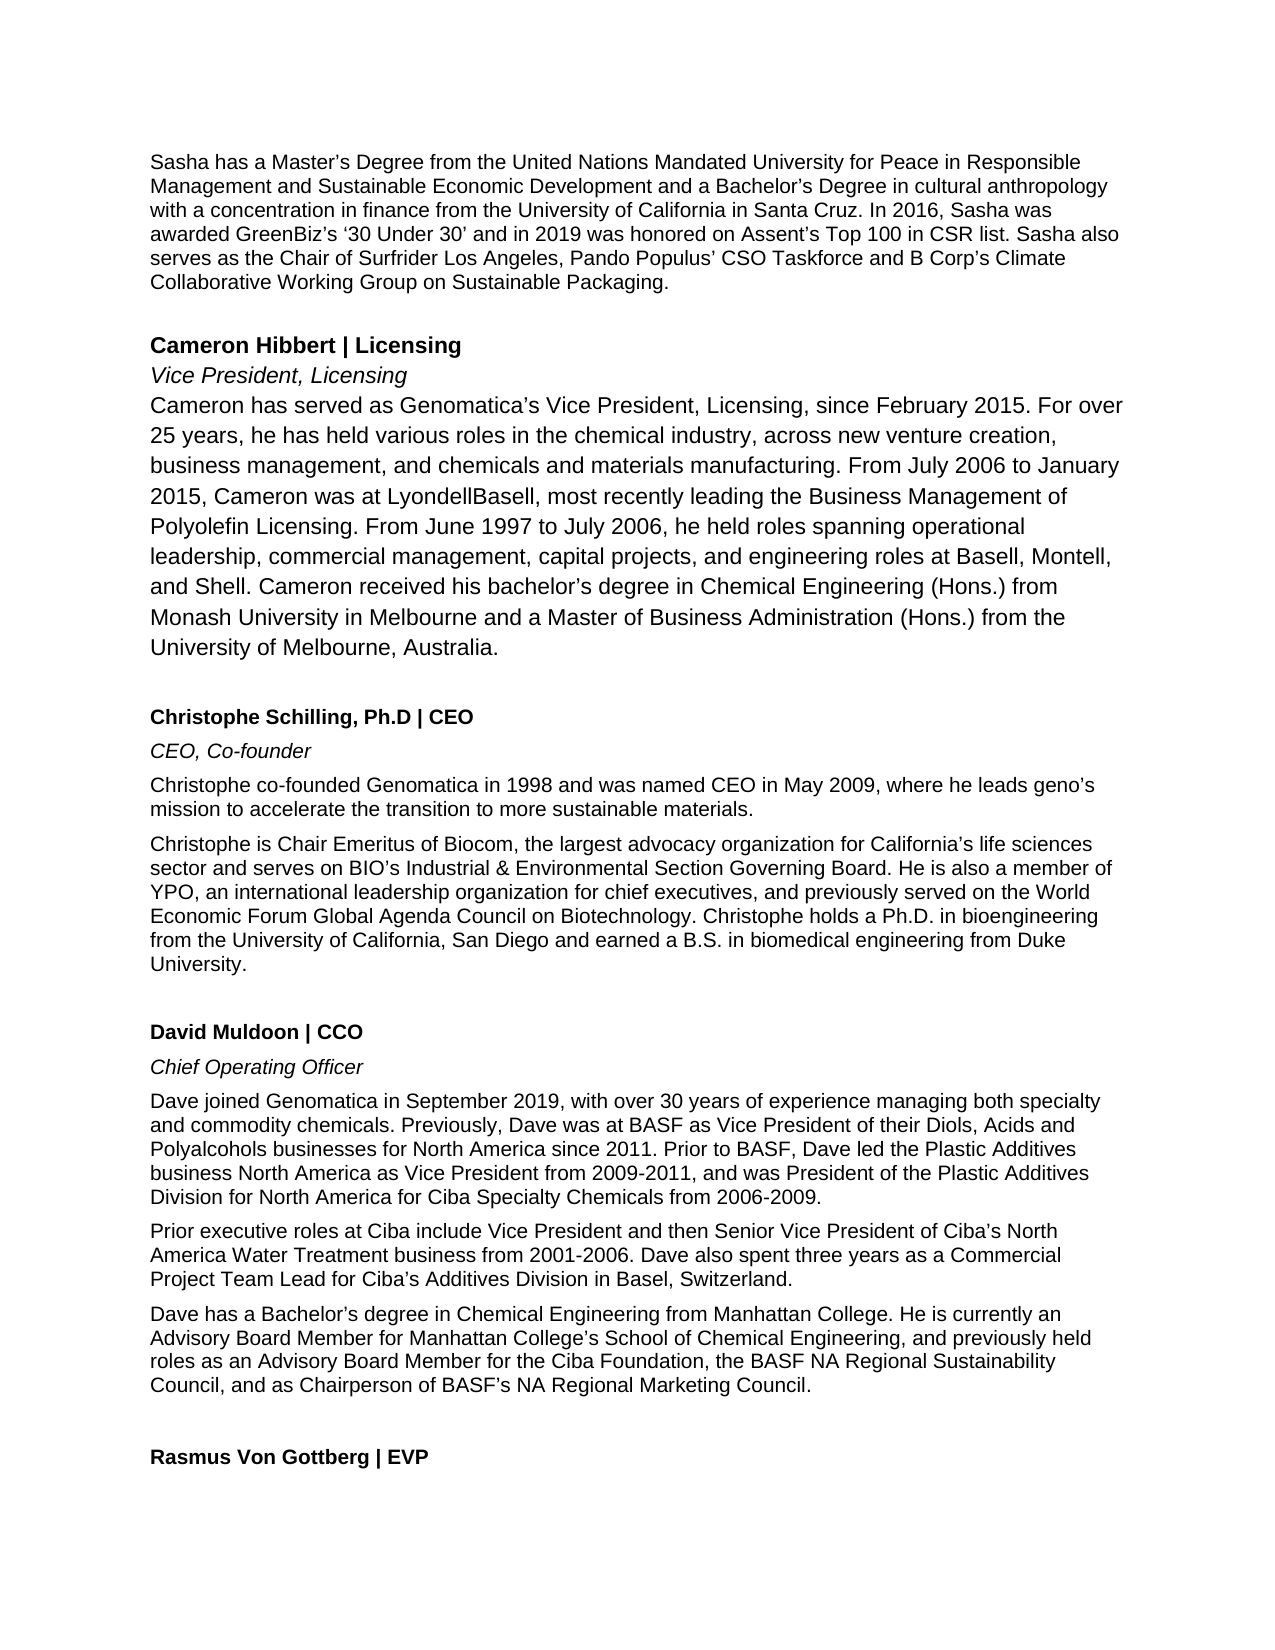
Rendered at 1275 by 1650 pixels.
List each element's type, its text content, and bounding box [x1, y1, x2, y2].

text Christophe co-founded Genomatica in 1998 and was named CEO in May 2009, where he leads geno’s mission to accelerate the transition to more sustainable materials. [150, 773, 1125, 821]
text Dave has a Bachelor’s degree in Chemical Engineering from Manhattan College. He is currently an Advisory Board Member for Manhattan College’s School of Chemical Engineering, and previously held roles as an Advisory Board Member for the Ciba Foundation, the BASF NA Regional Sustainability Council, and as Chairperson of BASF’s NA Regional Marketing Council. [150, 1301, 1125, 1397]
text Cameron has served as Genomatica’s Vice President, Licensing, since February 2015. For over 25 years, he has held various roles in the chemical industry, across new venture creation, business management, and chemicals and materials manufacturing. From July 2006 to January 2015, Cameron was at LyondellBasell, most recently leading the Business Management of Polyolefin Licensing. From June 1997 to July 2006, he held roles spanning operational leadership, commercial management, capital projects, and engineering roles at Basell, Montell, and Shell. Cameron received his bachelor’s degree in Chemical Engineering (Hons.) from Monash University in Melbourne and a Master of Business Administration (Hons.) from the University of Melbourne, Australia. [150, 392, 1125, 660]
text Chief Operating Officer [150, 1054, 1125, 1078]
text CEO, Co-founder [150, 739, 1125, 763]
text Dave joined Genomatica in September 2019, with over 30 years of experience managing both specialty and commodity chemicals. Previously, Dave was at BASF as Vice President of their Diols, Acids and Polyalcohols businesses for North America since 2011. Prior to BASF, Dave led the Plastic Additives business North America as Vice President from 2009-2011, and was President of the Plastic Additives Division for North America for Ciba Specialty Chemicals from 2006-2009. [150, 1089, 1125, 1209]
text Sasha has a Master’s Degree from the United Nations Mandated University for Peace in Responsible Management and Sustainable Economic Development and a Bachelor’s Degree in cultural anthropology with a concentration in finance from the University of California in Santa Cruz. In 2016, Sasha was awarded GreenBiz’s ‘30 Under 30’ and in 2019 was honored on Assent’s Top 100 in CSR list. Sasha also serves as the Chair of Surfrider Los Angeles, Pando Populus’ CSO Taskforce and B Corp’s Climate Collaborative Working Group on Sustainable Packaging. [150, 150, 1125, 294]
text Cameron Hibbert | Licensing [150, 332, 1125, 358]
text Christophe Schilling, Ph.D | CEO [150, 704, 1125, 728]
text Prior executive roles at Ciba include Vice President and then Senior Vice President of Ciba’s North America Water Treatment business from 2001-2006. Dave also spent three years as a Commercial Project Team Lead for Ciba’s Additives Division in Basel, Switzerland. [150, 1219, 1125, 1291]
text Rasmus Von Gottberg | EVP [150, 1444, 1125, 1468]
text David Muldoon | CCO [150, 1020, 1125, 1044]
text Vice President, Licensing [150, 362, 1125, 388]
text Christophe is Chair Emeritus of Biocom, the largest advocacy organization for California’s life sciences sector and serves on BIO’s Industrial & Environmental Section Governing Board. He is also a member of YPO, an international leadership organization for chief executives, and previously served on the World Economic Forum Global Agenda Council on Biotechnology. Christophe holds a Ph.D. in bioengineering from the University of California, San Diego and earned a B.S. in biomedical engineering from Duke University. [150, 832, 1125, 975]
